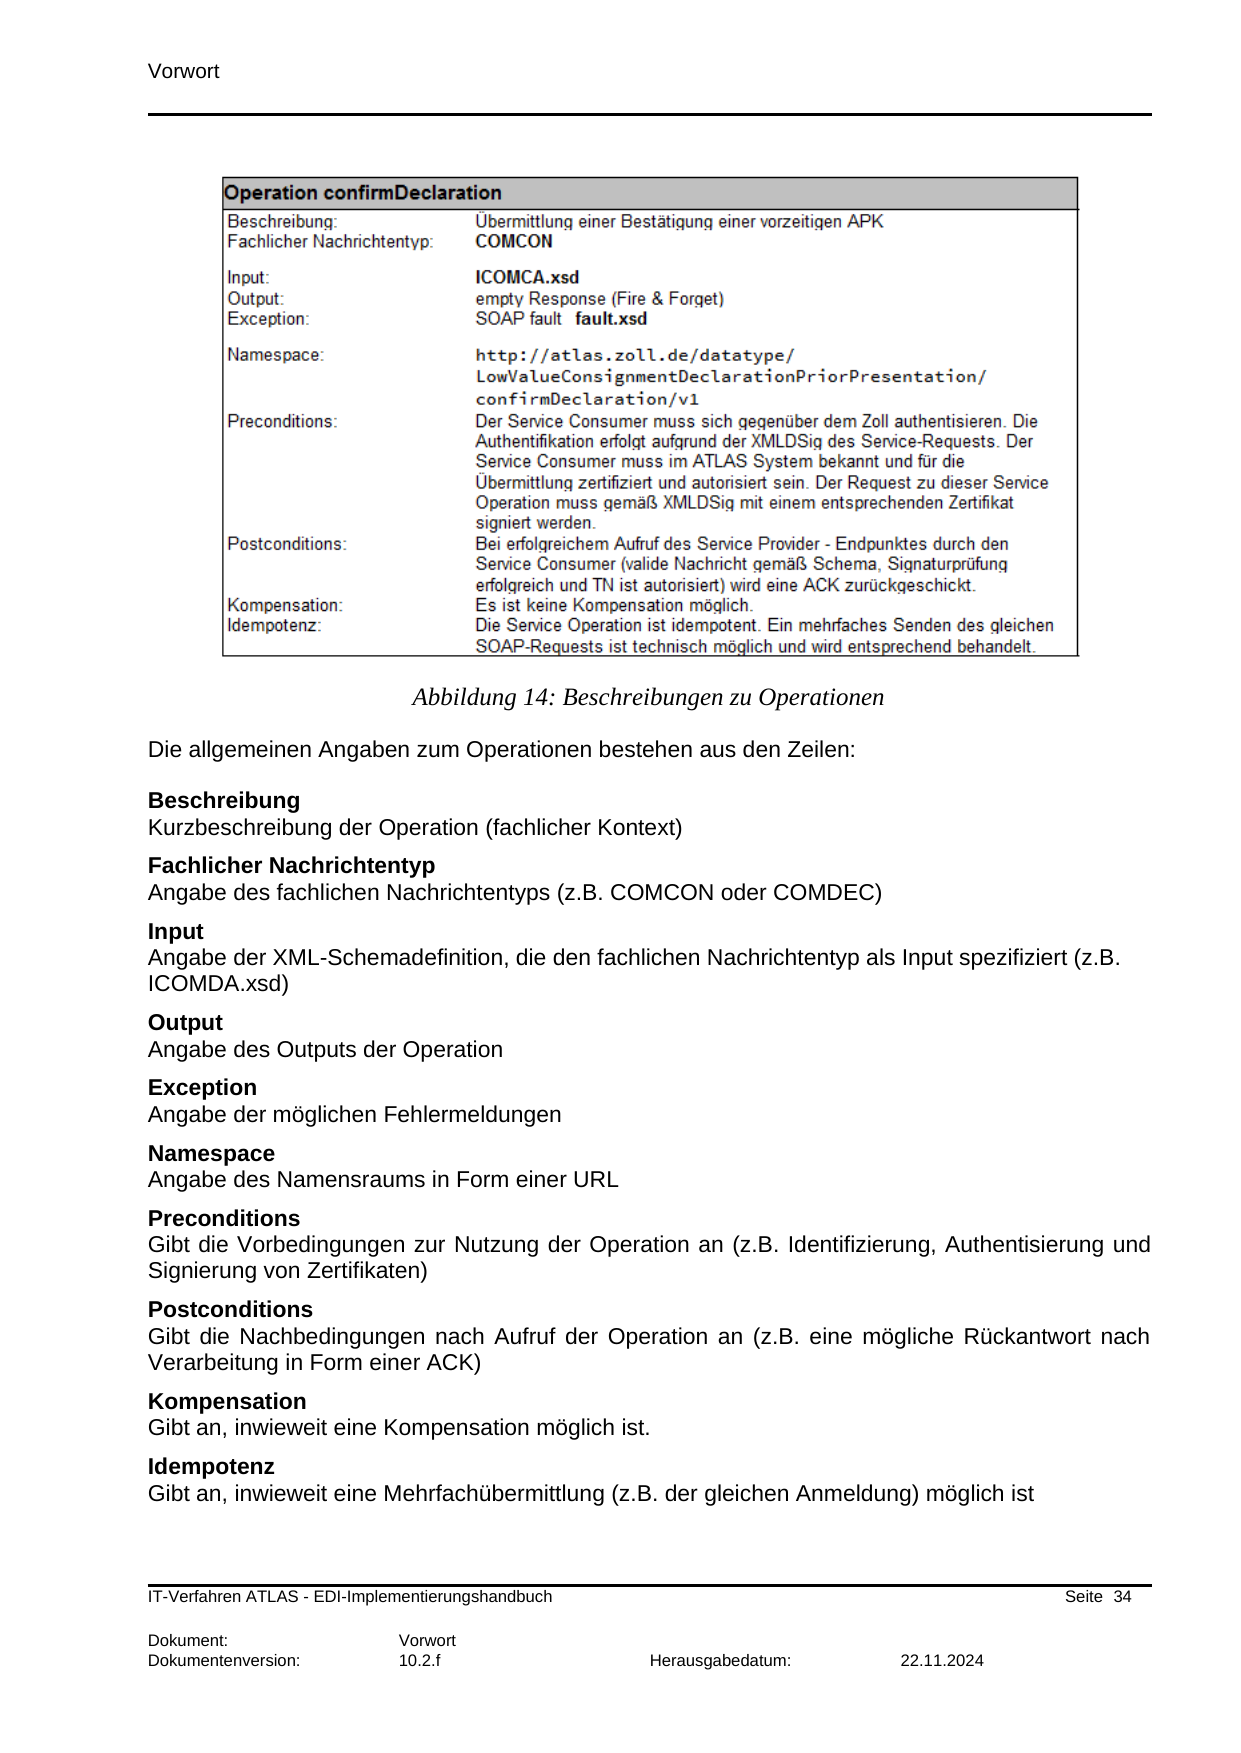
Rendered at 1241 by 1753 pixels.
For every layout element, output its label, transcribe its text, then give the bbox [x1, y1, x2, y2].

text Output Angabe des Outputs der Operation [148, 1009, 1152, 1062]
text Kompensation Gibt an, inwieweit eine Kompensation möglich ist. [148, 1388, 1152, 1441]
text Die allgemeinen Angaben zum Operationen bestehen aus den Zeilen: [148, 736, 1152, 762]
text Beschreibung Kurzbeschreibung der Operation (fachlicher Kontext) [148, 787, 1152, 840]
text Preconditions Gibt die Vorbedingungen zur Nutzung der Operation an (z.B. Identifizierung, Authentisierung und Signierung von Zertifikaten) [148, 1205, 1152, 1284]
text Input Angabe der XML-Schemadefinition, die den fachlichen Nachrichtentyp als Input spezifiziert (z.B. ICOMDA.xsd) [148, 918, 1152, 997]
text Idempotenz Gibt an, inwieweit eine Mehrfachübermittlung (z.B. der gleichen Anmeldung) möglich ist [148, 1453, 1152, 1506]
picture [214, 169, 1085, 662]
text Exception Angabe der möglichen Fehlermeldungen [148, 1074, 1152, 1127]
text Postconditions Gibt die Nachbedingungen nach Aufruf der Operation an (z.B. eine mögliche Rückantwort nach Verarbeitung in Form einer ACK) [148, 1296, 1152, 1375]
text Abbildung 14: Beschreibungen zu Operationen [148, 682, 1152, 711]
text Namespace Angabe des Namensraums in Form einer URL [148, 1139, 1152, 1192]
text Fachlicher Nachrichtentyp Angabe des fachlichen Nachrichtentyps (z.B. COMCON oder COMDEC) [148, 852, 1152, 905]
